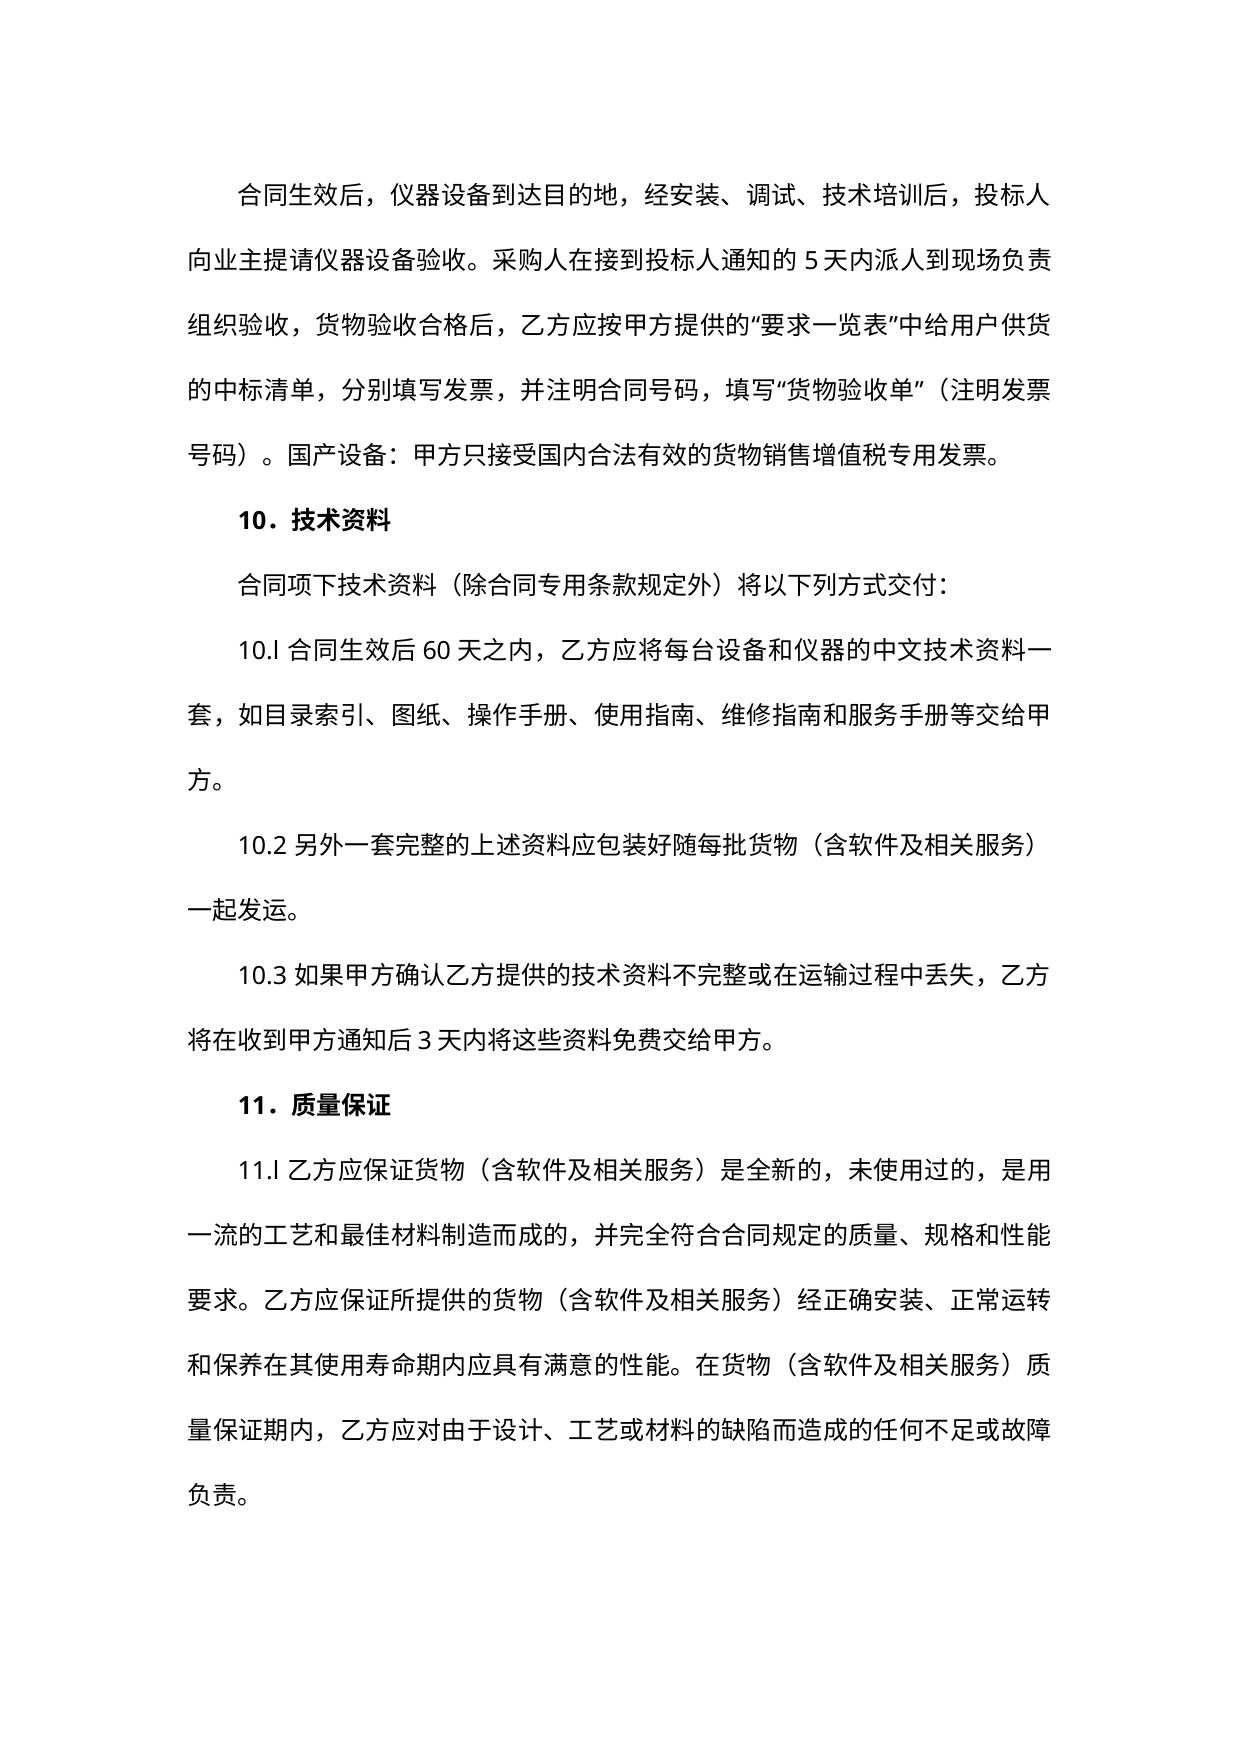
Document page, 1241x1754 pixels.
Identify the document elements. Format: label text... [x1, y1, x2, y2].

text 10.2 另外一套完整的上述资料应包装好随每批货物（含软件及相关服务）一起发运。 [187, 812, 1053, 942]
text 10.3 如果甲方确认乙方提供的技术资料不完整或在运输过程中丢失，乙方将在收到甲方通知后3天内将这些资料免费交给甲方。 [187, 942, 1053, 1072]
text 10.l 合同生效后60天之内，乙方应将每台设备和仪器的中文技术资料一套，如目录索引、图纸、操作手册、使用指南、维修指南和服务手册等交给甲方。 [187, 617, 1053, 812]
text 10．技术资料 [187, 487, 1053, 552]
text 合同生效后，仪器设备到达目的地，经安装、调试、技术培训后，投标人向业主提请仪器设备验收。采购人在接到投标人通知的5天内派人到现场负责组织验收，货物验收合格后，乙方应按甲方提供的“要求一览表”中给用户供货的中标清单，分别填写发票，并注明合同号码，填写“货物验收单”（注明发票号码）。国产设备：甲方只接受国内合法有效的货物销售增值税专用发票。 [187, 162, 1053, 487]
text 合同项下技术资料（除合同专用条款规定外）将以下列方式交付： [187, 552, 1053, 617]
text 11．质量保证 [187, 1072, 1053, 1137]
text 11.l 乙方应保证货物（含软件及相关服务）是全新的，未使用过的，是用一流的工艺和最佳材料制造而成的，并完全符合合同规定的质量、规格和性能要求。乙方应保证所提供的货物（含软件及相关服务）经正确安装、正常运转和保养在其使用寿命期内应具有满意的性能。在货物（含软件及相关服务）质量保证期内，乙方应对由于设计、工艺或材料的缺陷而造成的任何不足或故障负责。 [187, 1137, 1053, 1527]
